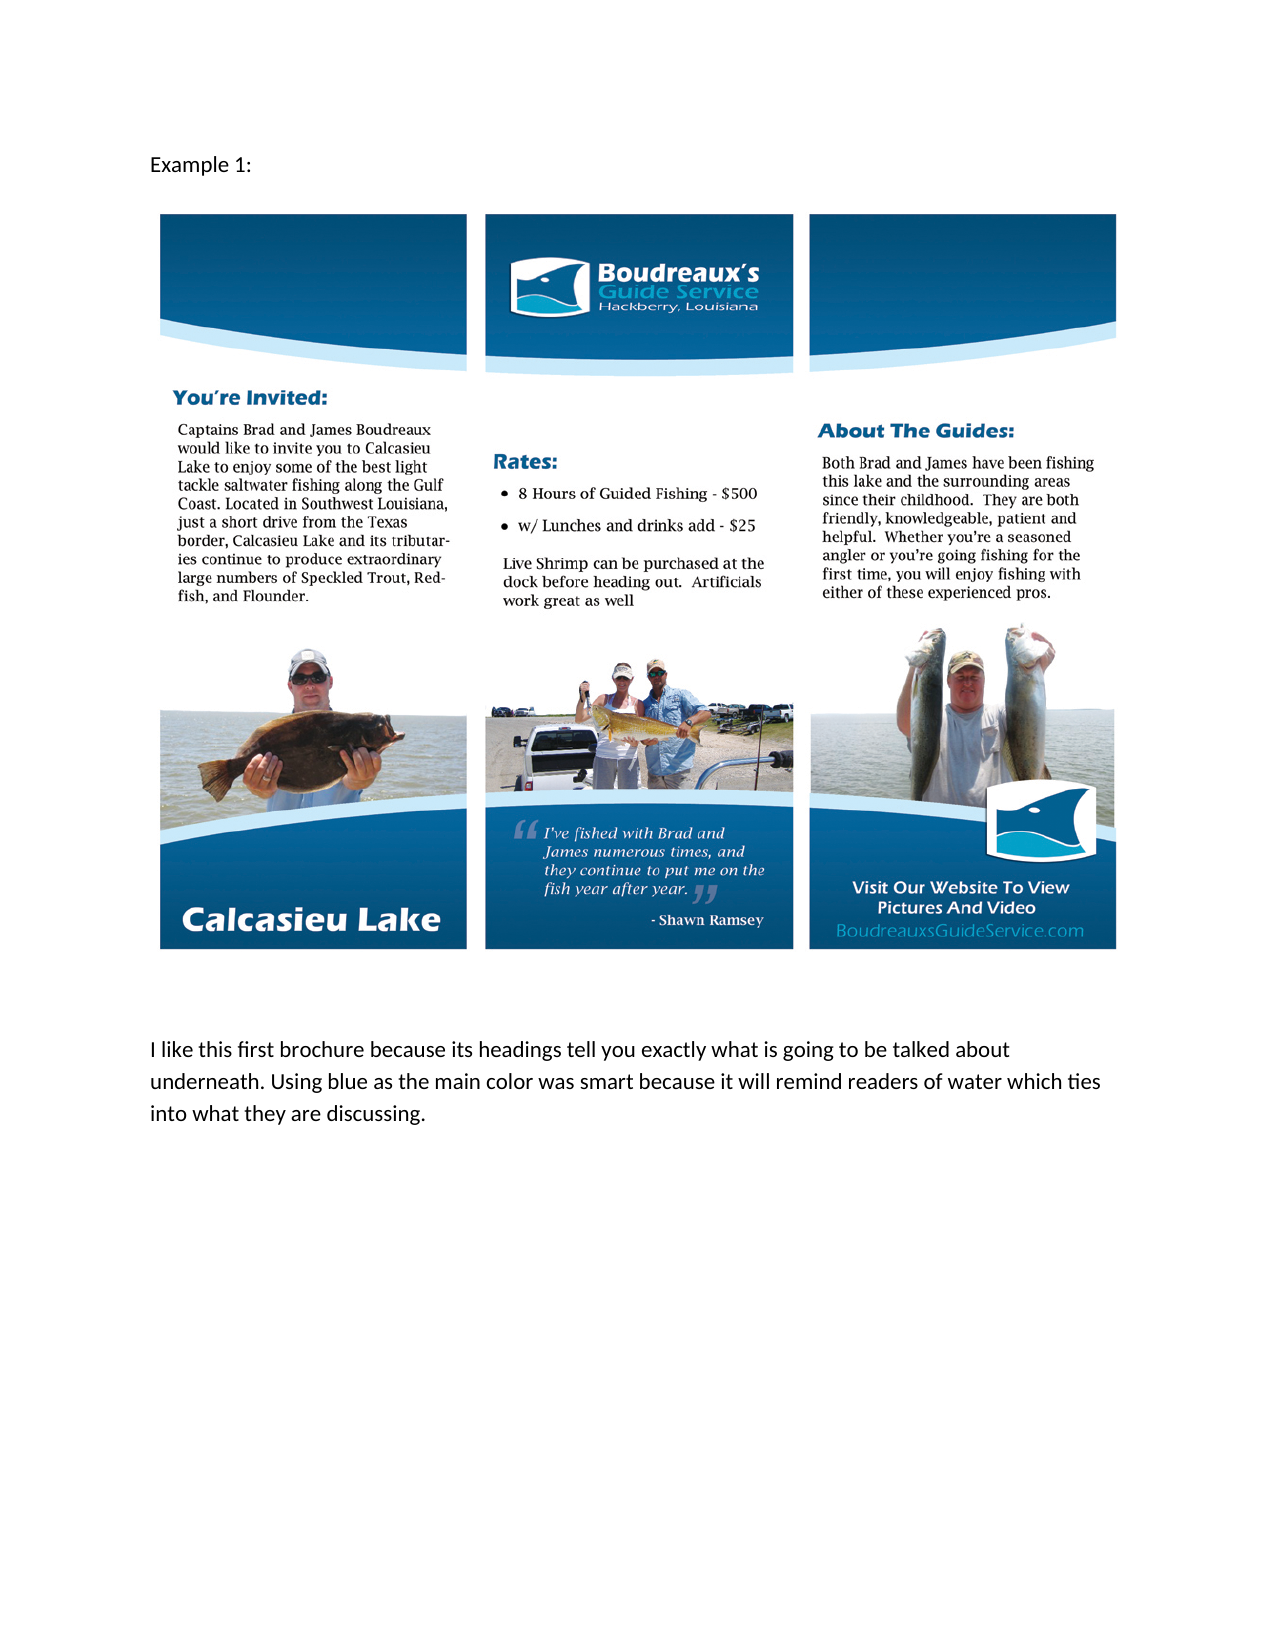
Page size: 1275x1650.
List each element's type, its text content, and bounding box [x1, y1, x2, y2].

picture [150, 203, 1125, 957]
text Example 1: [150, 150, 1125, 178]
text I like this first brochure because its headings tell you exactly what is going to be talked about underneath. Using blue as the main color was smart because it will remind readers of water which ties into what they are discussing. [150, 1035, 1125, 1127]
